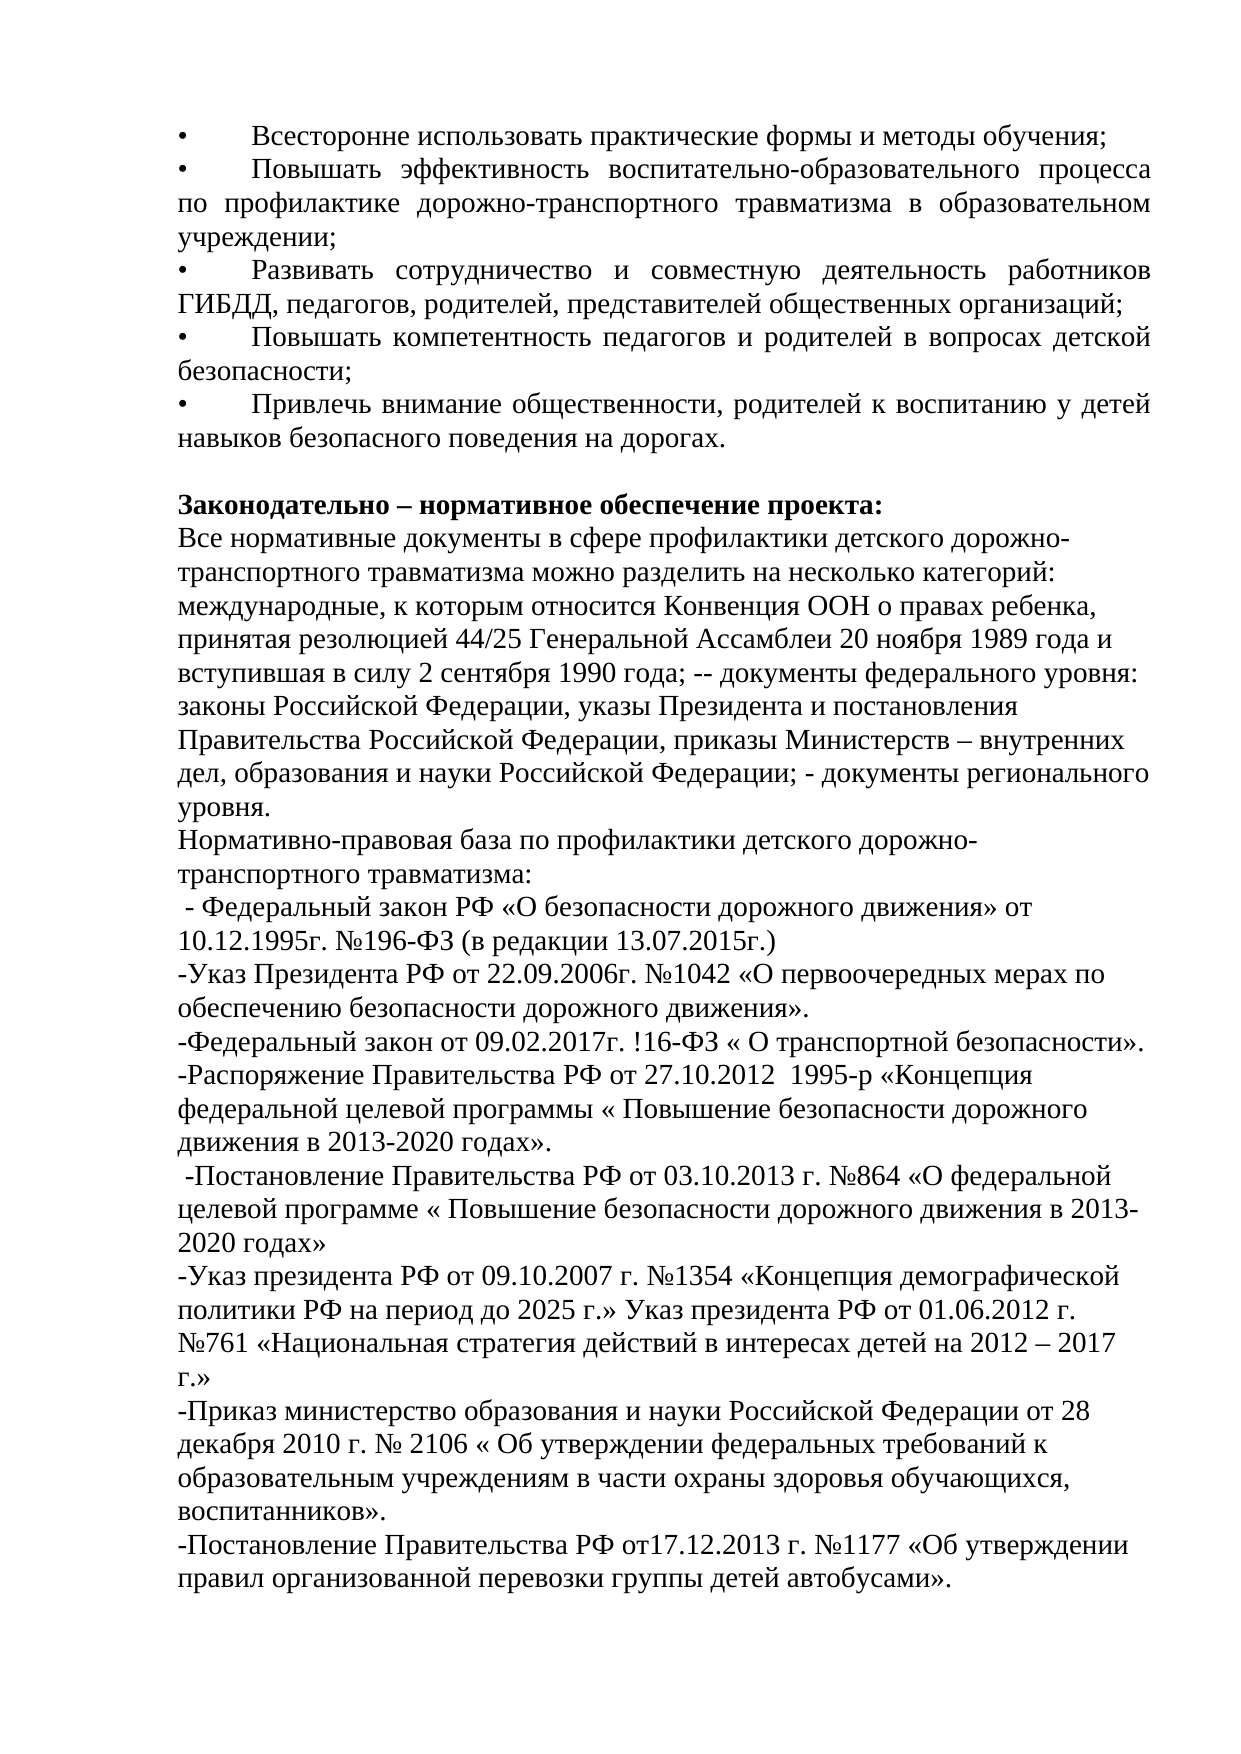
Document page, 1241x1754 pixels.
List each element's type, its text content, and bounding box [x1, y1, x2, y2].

text -Приказ министерство образования и науки Российской Федерации от 28 декабря 2010 г. № 2106 « Об утверждении федеральных требований к образовательным учреждениям в части охраны здоровья обучающихся, воспитанников». [177, 1393, 1152, 1527]
text Все нормативные документы в сфере профилактики детского дорожно-транспортного травматизма можно разделить на несколько категорий: международные, к которым относится Конвенция ООН о правах ребенка, принятая резолюцией 44/25 Генеральной Ассамблеи 20 ноября 1989 года и вступившая в силу 2 сентября 1990 года; -- документы федерального уровня: законы Российской Федерации, указы Президента и постановления Правительства Российской Федерации, приказы Министерств – внутренних дел, образования и науки Российской Федерации; - документы регионального уровня. [177, 521, 1152, 822]
text -Постановление Правительства РФ от17.12.2013 г. №1177 «Об утверждении правил организованной перевозки группы детей автобусами». [177, 1527, 1152, 1594]
text -Указ президента РФ от 09.10.2007 г. №1354 «Концепция демографической политики РФ на период до 2025 г.» Указ президента РФ от 01.06.2012 г. №761 «Национальная стратегия действий в интересах детей на 2012 – 2017 г.» [177, 1258, 1152, 1393]
text -Федеральный закон от 09.02.2017г. !16-ФЗ « О транспортной безопасности». [177, 1024, 1152, 1057]
list Повышать компетентность педагогов и родителей в вопросах детской безопасности; [177, 319, 1152, 386]
text Законодательно – нормативное обеспечение проекта: [177, 487, 1152, 521]
text Нормативно-правовая база по профилактики детского дорожно-транспортного травматизма: [177, 822, 1152, 889]
list Привлечь внимание общественности, родителей к воспитанию у детей навыков безопасного поведения на дорогах. [177, 386, 1152, 453]
text -Указ Президента РФ от 22.09.2006г. №1042 «О первоочередных мерах по обеспечению безопасности дорожного движения». [177, 957, 1152, 1024]
list Развивать сотрудничество и совместную деятельность работников ГИБДД, педагогов, родителей, представителей общественных организаций; [177, 252, 1152, 319]
list Всесторонне использовать практические формы и методы обучения; [177, 118, 1152, 152]
list Повышать эффективность воспитательно-образовательного процесса по профилактике дорожно-транспортного травматизма в образовательном учреждении; [177, 152, 1152, 252]
text -Распоряжение Правительства РФ от 27.10.2012 1995-р «Концепция федеральной целевой программы « Повышение безопасности дорожного движения в 2013-2020 годах». [177, 1057, 1152, 1158]
text - Федеральный закон РФ «О безопасности дорожного движения» от 10.12.1995г. №196-ФЗ (в редакции 13.07.2015г.) [177, 889, 1152, 957]
text -Постановление Правительства РФ от 03.10.2013 г. №864 «О федеральной целевой программе « Повышение безопасности дорожного движения в 2013-2020 годах» [177, 1158, 1152, 1258]
